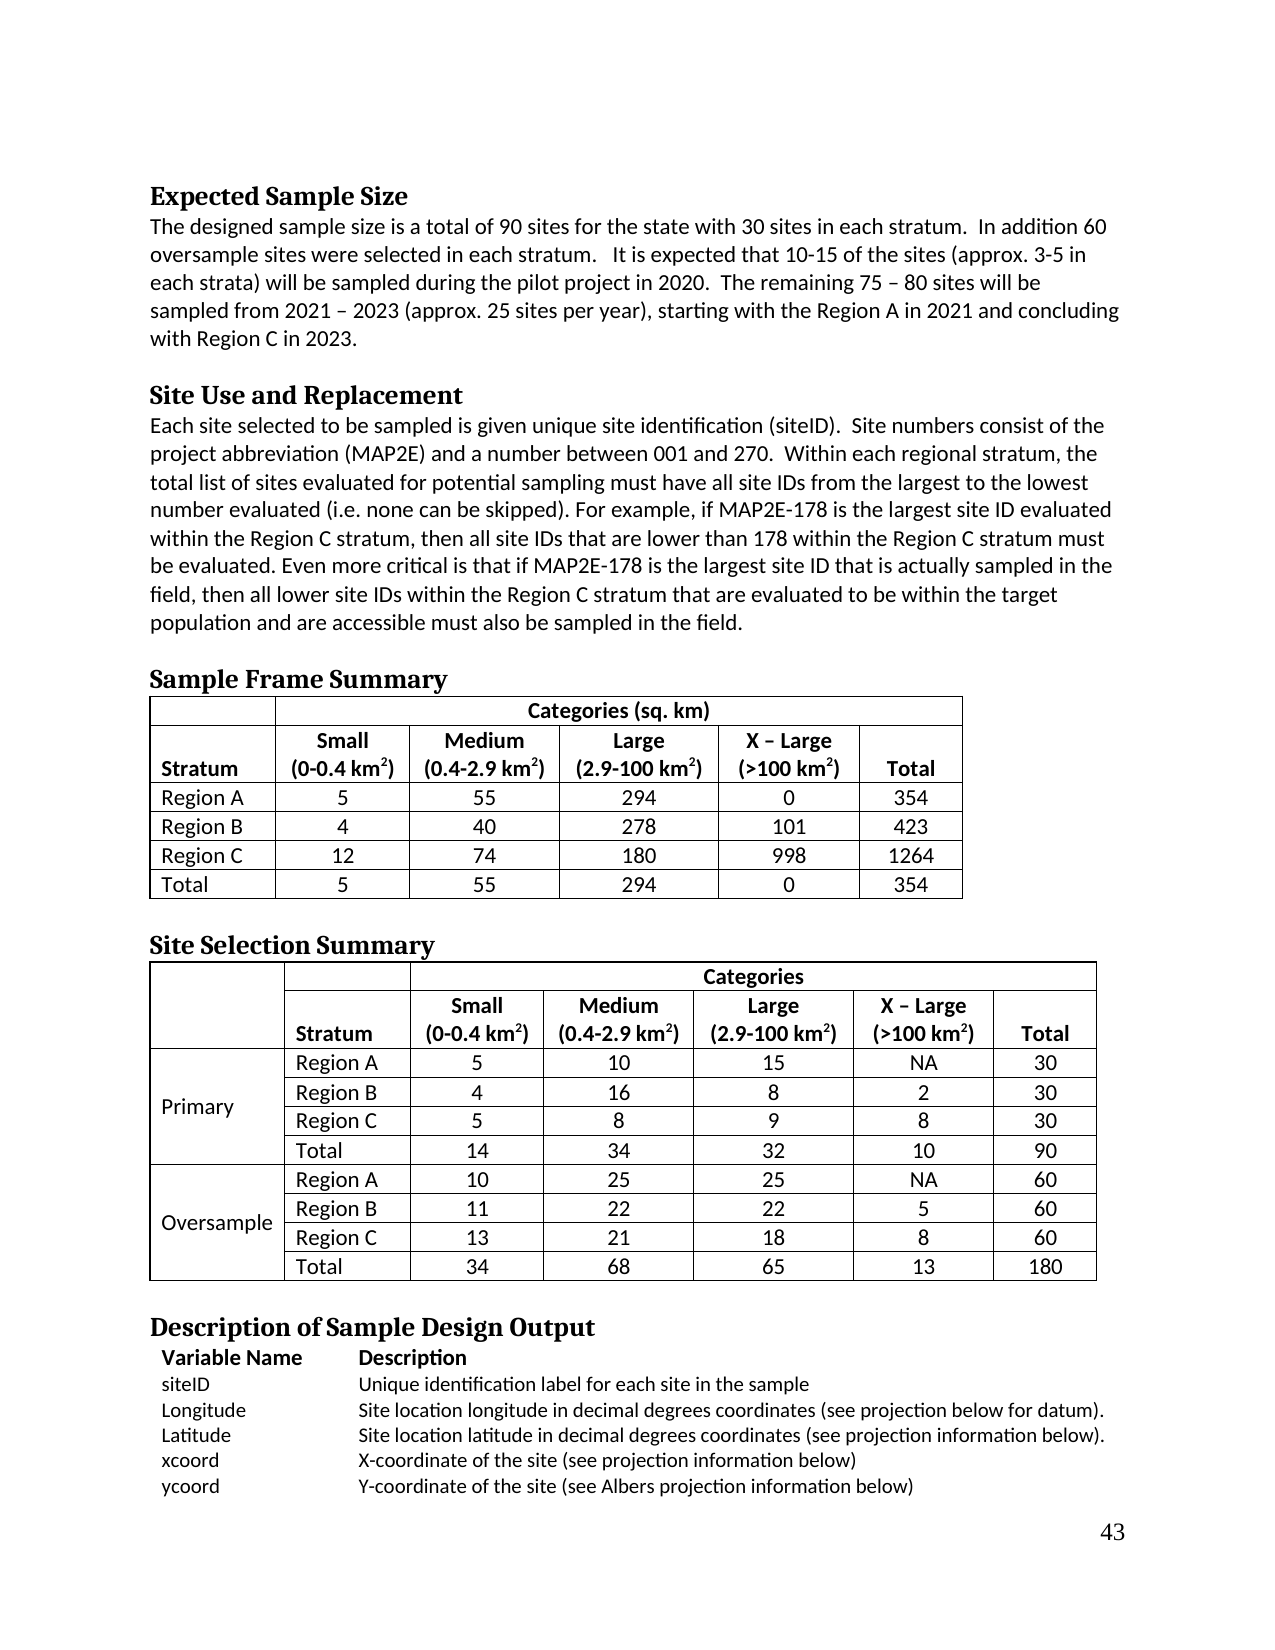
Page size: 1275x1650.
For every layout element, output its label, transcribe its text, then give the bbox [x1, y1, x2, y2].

table_cell 10 [411, 1165, 543, 1193]
table_cell Region B [151, 812, 275, 840]
table_cell 55 [410, 783, 559, 811]
table_cell 21 [544, 1223, 693, 1251]
table_cell 13 [854, 1252, 993, 1280]
table_header [151, 963, 284, 1047]
table_cell X – Large (>100 km2) [854, 991, 993, 1047]
table_cell 30 [994, 1107, 1096, 1135]
table_cell Region A [285, 1049, 410, 1077]
table_cell Site location longitude in decimal degrees coordinates (see projection below for datum). [347, 1397, 1134, 1422]
table_cell Site location latitude in decimal degrees coordinates (see projection information below). [347, 1422, 1134, 1448]
table_cell Region C [285, 1107, 410, 1135]
table_cell 15 [694, 1049, 853, 1077]
table_cell 423 [860, 812, 962, 840]
table_cell Total [860, 726, 962, 782]
table_cell Large (2.9-100 km2) [694, 991, 853, 1047]
table_cell 5 [276, 783, 409, 811]
text Site Selection Summary [150, 930, 1125, 961]
table_cell 354 [860, 783, 962, 811]
table_cell Total [151, 870, 275, 898]
table_cell Unique identification label for each site in the sample [347, 1371, 1134, 1397]
table_cell 8 [544, 1107, 693, 1135]
table_cell 74 [410, 841, 559, 869]
text Sample Frame Summary [150, 664, 1125, 696]
table_cell 18 [694, 1223, 853, 1251]
table_cell 22 [694, 1194, 853, 1222]
table_cell Total [285, 1136, 410, 1164]
table_cell Total [994, 991, 1096, 1047]
table_cell Medium (0.4-2.9 km2) [544, 991, 693, 1047]
table_cell 0 [719, 783, 859, 811]
table_cell Stratum [285, 991, 410, 1047]
table_cell 34 [544, 1136, 693, 1164]
table_cell Large (2.9-100 km2) [560, 726, 718, 782]
table_cell 180 [560, 841, 718, 869]
table_cell X – Large (>100 km2) [719, 726, 859, 782]
table_cell Longitude [150, 1397, 347, 1422]
table_cell 25 [694, 1165, 853, 1193]
table_header Categories [411, 963, 1096, 990]
table_cell Region C [151, 841, 275, 869]
table_cell xcoord [150, 1448, 347, 1473]
table_header [151, 697, 275, 725]
table_cell 12 [276, 841, 409, 869]
text The designed sample size is a total of 90 sites for the state with 30 sites in each stratum. In addition 60 oversample sites were selected in each stratum. It is expected that 10-15 of the sites (approx. 3-5 in each strata) will be sampled during the pilot project in 2020. The remaining 75 – 80 sites will be sampled from 2021 – 2023 (approx. 25 sites per year), starting with the Region A in 2021 and concluding with Region C in 2023. [150, 212, 1125, 352]
table_cell Region A [151, 783, 275, 811]
table_cell Latitude [150, 1422, 347, 1448]
table_cell 294 [560, 870, 718, 898]
table_cell Region B [285, 1078, 410, 1106]
table_cell 60 [994, 1223, 1096, 1251]
table_cell 4 [276, 812, 409, 840]
table_cell 16 [544, 1078, 693, 1106]
table_cell Region B [285, 1194, 410, 1222]
table_cell 354 [860, 870, 962, 898]
table_cell 294 [560, 783, 718, 811]
table_cell 101 [719, 812, 859, 840]
table_header Categories (sq. km) [276, 697, 962, 725]
table_cell ycoord [150, 1473, 347, 1498]
table_cell 0 [719, 870, 859, 898]
text Site Use and Replacement [150, 380, 1125, 412]
table_cell 30 [994, 1049, 1096, 1077]
table_cell 8 [694, 1078, 853, 1106]
table_cell 68 [544, 1252, 693, 1280]
table_header [285, 963, 410, 990]
table_cell 30 [994, 1078, 1096, 1106]
table_cell 5 [411, 1107, 543, 1135]
table_cell Oversample [151, 1165, 284, 1280]
text Description of Sample Design Output [150, 1312, 1125, 1343]
table_cell 5 [854, 1194, 993, 1222]
table_cell 1264 [860, 841, 962, 869]
table_cell 40 [410, 812, 559, 840]
table_cell 998 [719, 841, 859, 869]
table_cell Total [285, 1252, 410, 1280]
text Expected Sample Size [150, 181, 1125, 212]
table_cell 55 [410, 870, 559, 898]
table_header Variable Name [150, 1343, 347, 1371]
table_header Description [347, 1343, 1134, 1371]
table_cell 8 [854, 1107, 993, 1135]
table_cell Region A [285, 1165, 410, 1193]
table_cell 180 [994, 1252, 1096, 1280]
table_cell 2 [854, 1078, 993, 1106]
table_cell 11 [411, 1194, 543, 1222]
table_cell Small (0-0.4 km2) [276, 726, 409, 782]
table_cell siteID [150, 1371, 347, 1397]
table_cell 8 [854, 1223, 993, 1251]
table_cell Small (0-0.4 km2) [411, 991, 543, 1047]
table_cell 60 [994, 1165, 1096, 1193]
table_cell 22 [544, 1194, 693, 1222]
table_cell NA [854, 1165, 993, 1193]
table_cell 13 [411, 1223, 543, 1251]
table_cell Y-coordinate of the site (see Albers projection information below) [347, 1473, 1134, 1498]
table_cell 4 [411, 1078, 543, 1106]
table_cell Region C [285, 1223, 410, 1251]
text Each site selected to be sampled is given unique site identification (siteID). Site numbers consist of the project abbreviation (MAP2E) and a number between 001 and 270. Within each regional stratum, the total list of sites evaluated for potential sampling must have all site IDs from the largest to the lowest number evaluated (i.e. none can be skipped). For example, if MAP2E-178 is the largest site ID evaluated within the Region C stratum, then all site IDs that are lower than 178 within the Region C stratum must be evaluated. Even more critical is that if MAP2E-178 is the largest site ID that is actually sampled in the field, then all lower site IDs within the Region C stratum that are evaluated to be within the target population and are accessible must also be sampled in the field. [150, 412, 1125, 636]
table_cell 25 [544, 1165, 693, 1193]
table_cell 10 [854, 1136, 993, 1164]
table_cell 14 [411, 1136, 543, 1164]
table_cell Primary [151, 1049, 284, 1164]
table_cell X-coordinate of the site (see projection information below) [347, 1448, 1134, 1473]
table_cell NA [854, 1049, 993, 1077]
table_cell 90 [994, 1136, 1096, 1164]
table_cell 9 [694, 1107, 853, 1135]
table_cell Medium (0.4-2.9 km2) [410, 726, 559, 782]
table_cell 5 [411, 1049, 543, 1077]
table_cell 278 [560, 812, 718, 840]
table_cell 60 [994, 1194, 1096, 1222]
table_cell 10 [544, 1049, 693, 1077]
table_cell 34 [411, 1252, 543, 1280]
table_cell Stratum [151, 726, 275, 782]
table_cell 32 [694, 1136, 853, 1164]
table_cell 5 [276, 870, 409, 898]
table_cell 65 [694, 1252, 853, 1280]
